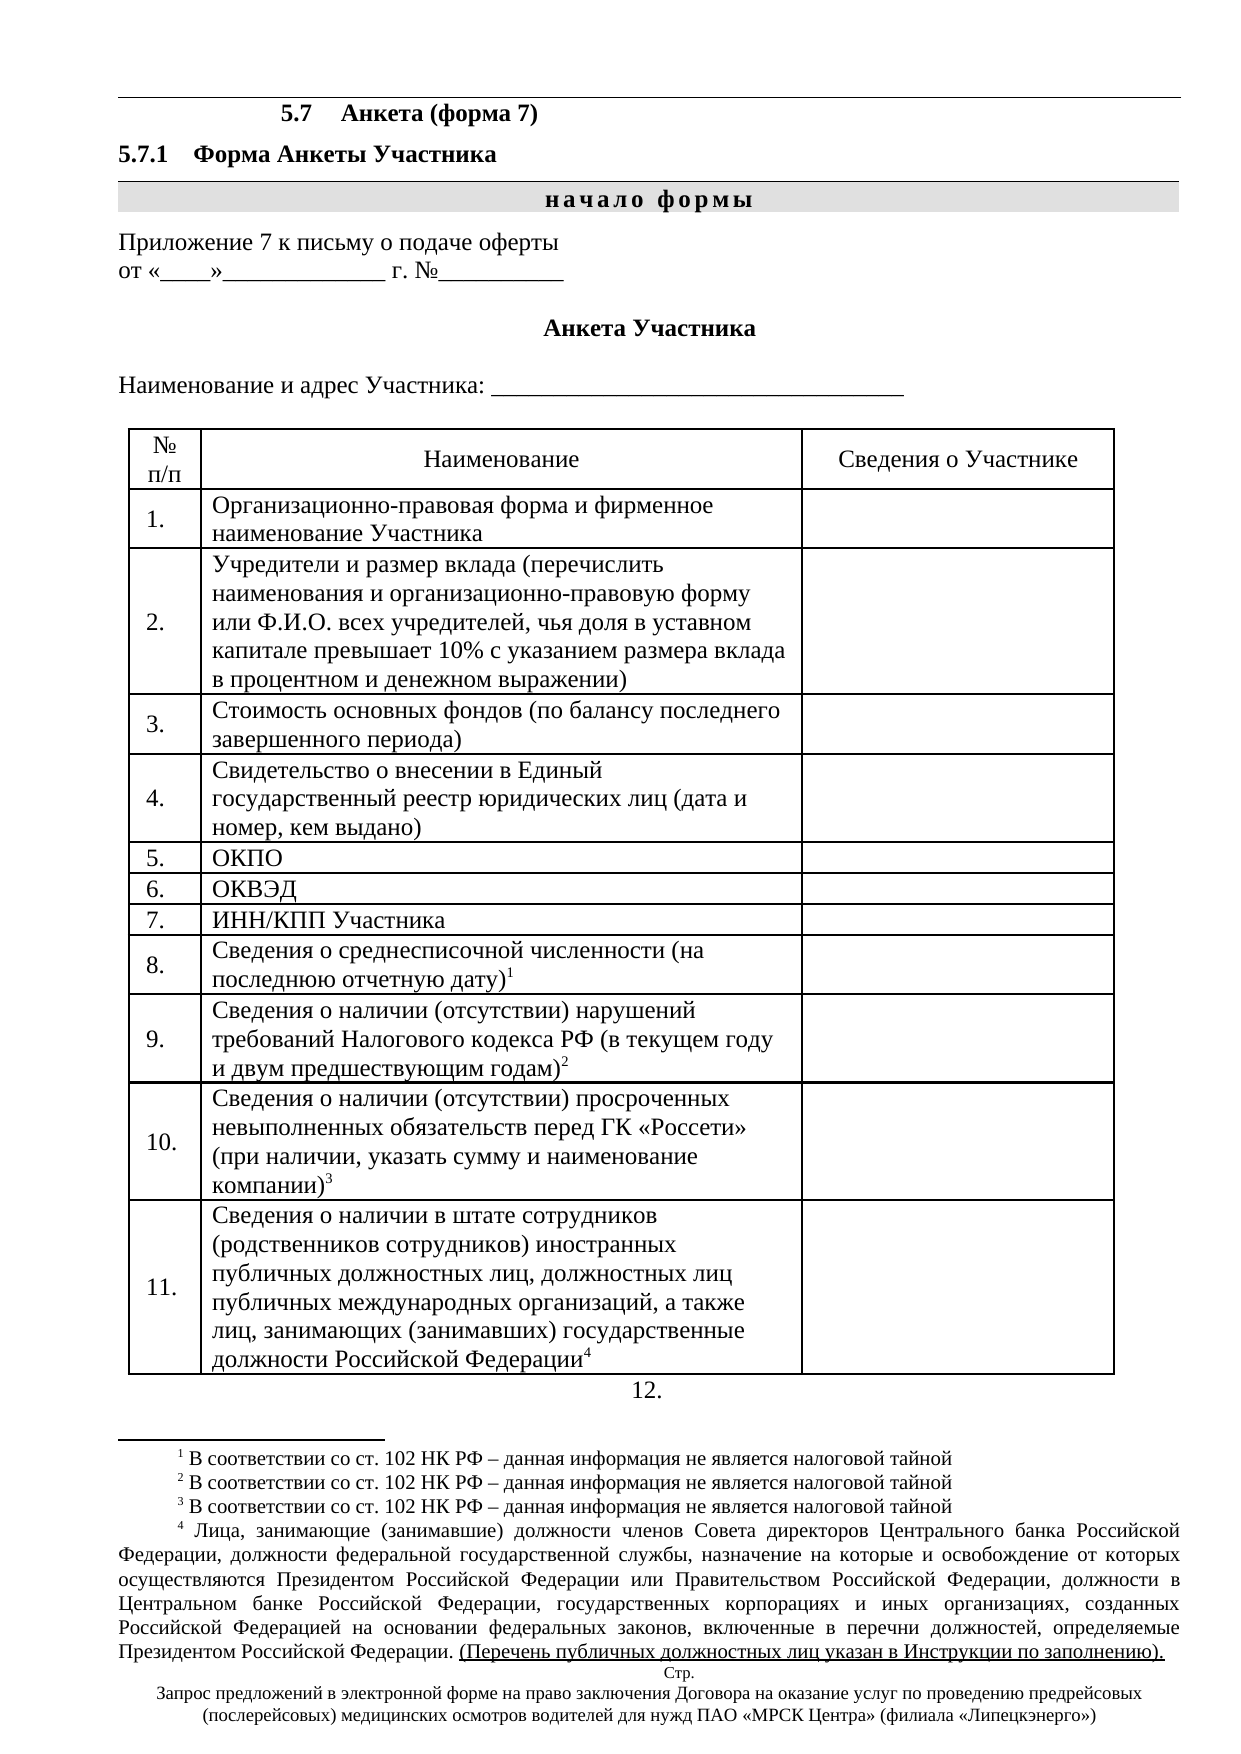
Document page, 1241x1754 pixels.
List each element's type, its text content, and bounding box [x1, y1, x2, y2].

table_header [130, 936, 200, 993]
table_cell [803, 1201, 1113, 1373]
table_cell [130, 1201, 200, 1373]
text Приложение 7 к письму о подаче оферты от «____»_____________ г. №__________ [118, 227, 1181, 284]
text начало формы [118, 182, 1179, 212]
table_cell [130, 490, 200, 547]
table_cell [130, 843, 200, 872]
table_cell Сведения о наличии (отсутствии) нарушений требований Налогового кодекса РФ (в текущем году и двум предшествующим годам) [202, 995, 801, 1081]
table_cell [803, 549, 1113, 693]
subtitle Форма Анкеты Участника [118, 139, 1181, 168]
table_header Сведения о среднесписочной численности (на последнюю отчетную дату) [202, 936, 801, 993]
table_cell [130, 874, 200, 903]
table_cell Учредители и размер вклада (перечислить наименования и организационно-правовую форму или Ф.И.О. всех учредителей, чья доля в уставном капитале превышает 10% с указанием размера вклада в процентном и денежном выражении) [202, 549, 801, 693]
table_cell [803, 843, 1113, 872]
table_cell [130, 1084, 200, 1198]
table_cell [130, 549, 200, 693]
table_cell Сведения о наличии в штате сотрудников (родственников сотрудников) иностранных публичных должностных лиц, должностных лиц публичных международных организаций, а также лиц, занимающих (занимавших) государственные должности Российской Федерации [202, 1201, 801, 1373]
table_cell [803, 1084, 1113, 1198]
text Наименование и адрес Участника: _________________________________ [118, 371, 1181, 399]
table_cell ИНН/КПП Участника [202, 905, 801, 933]
table_cell Свидетельство о внесении в Единый государственный реестр юридических лиц (дата и номер, кем выдано) [202, 755, 801, 841]
table_cell [803, 695, 1113, 753]
table_cell Сведения о наличии (отсутствии) просроченных невыполненных обязательств перед ГК «Россети» (при наличии, указать сумму и наименование компании) [202, 1084, 801, 1198]
table_cell Стоимость основных фондов (по балансу последнего завершенного периода) [202, 695, 801, 753]
table_header № п/п [130, 430, 200, 488]
table_cell [803, 995, 1113, 1081]
table_cell [803, 905, 1113, 933]
table_cell ОКПО [202, 843, 801, 872]
table_header [803, 936, 1113, 993]
table_cell [130, 995, 200, 1081]
table_cell [130, 695, 200, 753]
table_header Сведения о Участнике [803, 430, 1113, 488]
table_cell ОКВЭД [202, 874, 801, 903]
table_header Наименование [202, 430, 801, 488]
table_cell [130, 755, 200, 841]
subtitle Анкета (форма 7) [281, 98, 1181, 127]
table_cell Организационно-правовая форма и фирменное наименование Участника [202, 490, 801, 547]
text Анкета Участника [118, 313, 1181, 342]
table_cell [803, 490, 1113, 547]
table_cell [803, 755, 1113, 841]
table_cell [130, 905, 200, 933]
table_cell [803, 874, 1113, 903]
